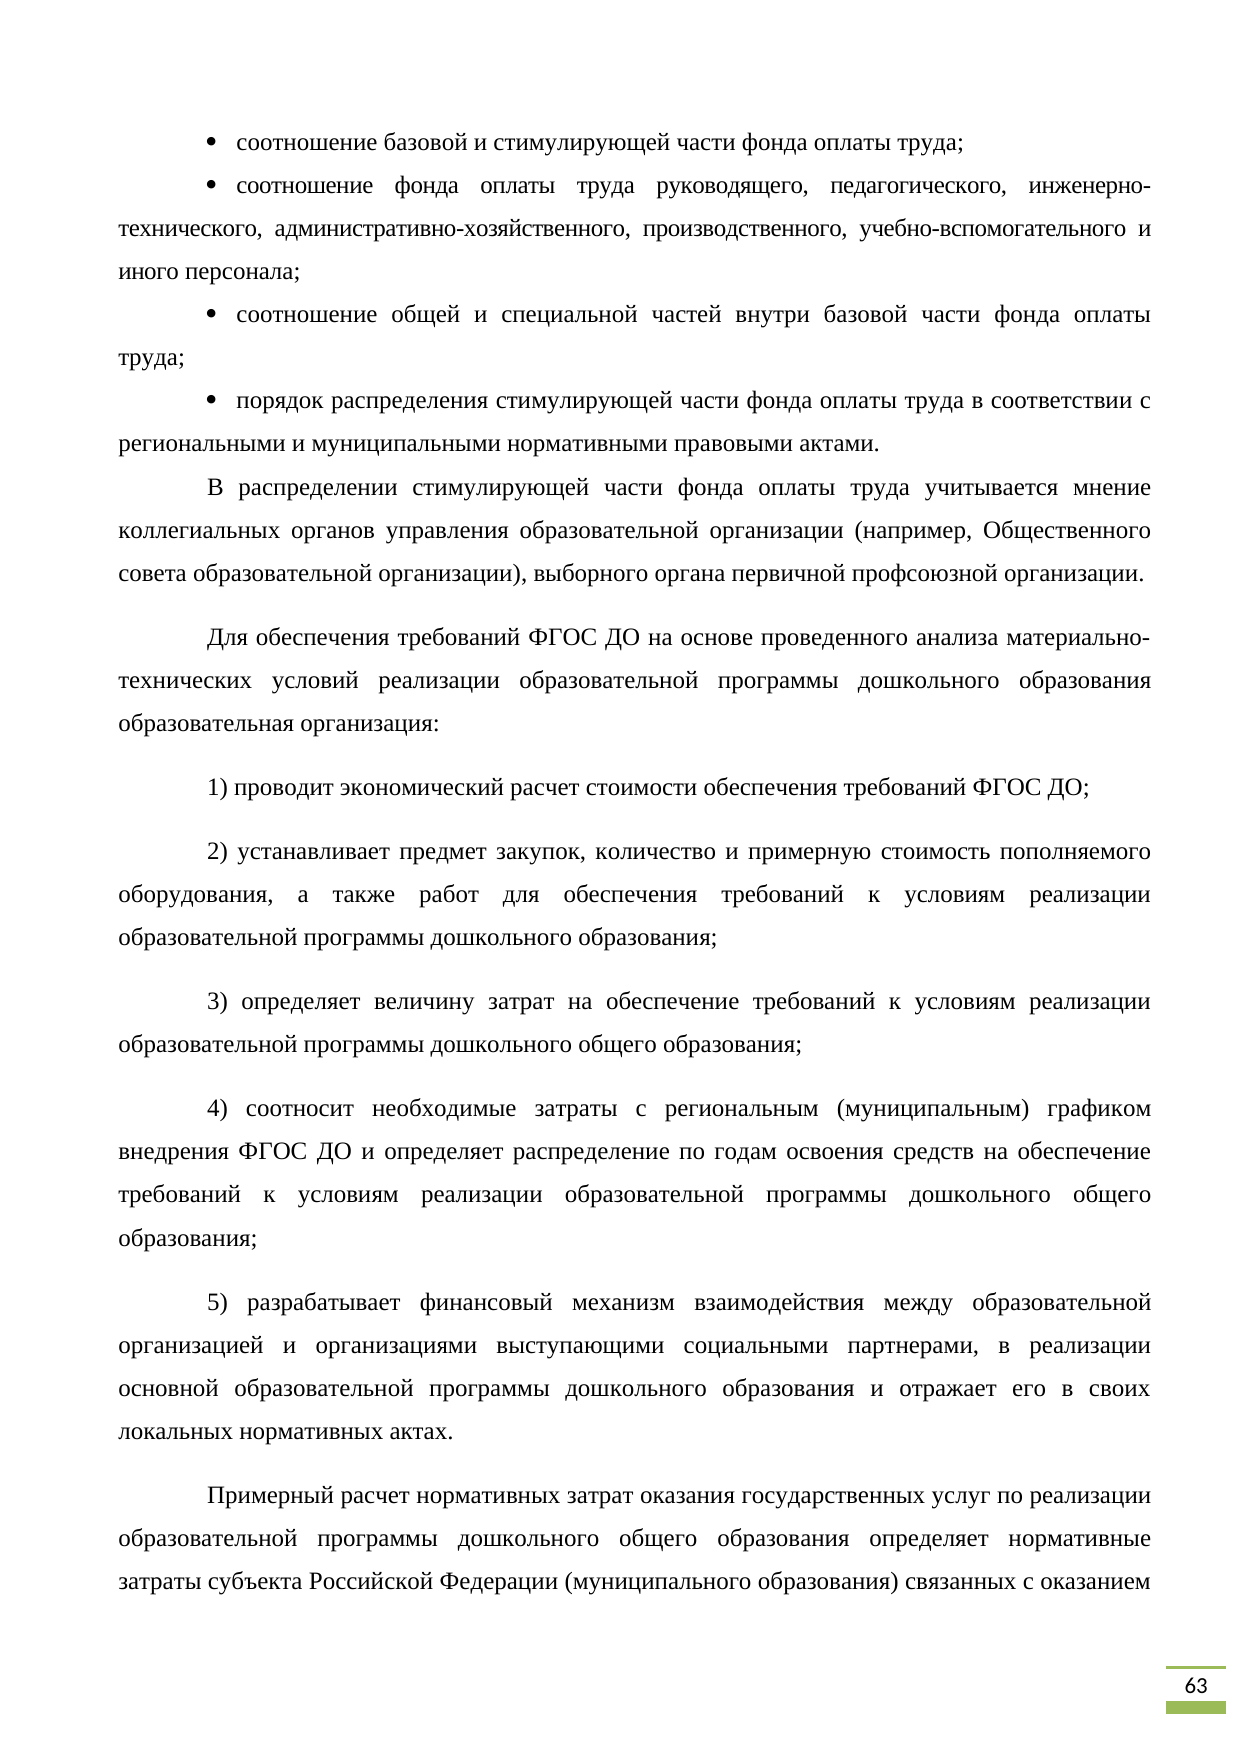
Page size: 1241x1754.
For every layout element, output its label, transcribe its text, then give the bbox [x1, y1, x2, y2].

text Для обеспечения требований ФГОС ДО на основе проведенного анализа материально-технических условий реализации образовательной программы дошкольного образования образовательная организация: [118, 622, 1152, 737]
text В распределении стимулирующей части фонда оплаты труда учитывается мнение коллегиальных органов управления образовательной организации (например, Общественного совета образовательной организации), выборного органа первичной профсоюзной организации. [118, 472, 1152, 587]
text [118, 1480, 1152, 1595]
text 4) соотносит необходимые затраты с региональным (муниципальным) графиком внедрения ФГОС ДО и определяет распределение по годам освоения средств на обеспечение требований к условиям реализации образовательной программы дошкольного общего образования; [118, 1093, 1152, 1251]
list соотношение базовой и стимулирующей части фонда оплаты труда; [118, 127, 1152, 155]
text 3) определяет величину затрат на обеспечение требований к условиям реализации образовательной программы дошкольного общего образования; [118, 986, 1152, 1058]
text 1) проводит экономический расчет стоимости обеспечения требований ФГОС ДО; [118, 772, 1152, 801]
text 2) устанавливает предмет закупок, количество и примерную стоимость пополняемого оборудования, а также работ для обеспечения требований к условиям реализации образовательной программы дошкольного образования; [118, 836, 1152, 951]
list соотношение фонда оплаты труда руководящего, педагогического, инженерно-технического, административно-хозяйственного, производственного, учебно-вспомогательного и иного персонала; [118, 170, 1152, 285]
list порядок распределения стимулирующей части фонда оплаты труда в соответствии с региональными и муниципальными нормативными правовыми актами. [118, 385, 1152, 457]
list соотношение общей и специальной частей внутри базовой части фонда оплаты труда; [118, 299, 1152, 371]
text 5) разрабатывает финансовый механизм взаимодействия между образовательной организацией и организациями выступающими социальными партнерами, в реализации основной образовательной программы дошкольного образования и отражает его в своих локальных нормативных актах. [118, 1287, 1152, 1445]
